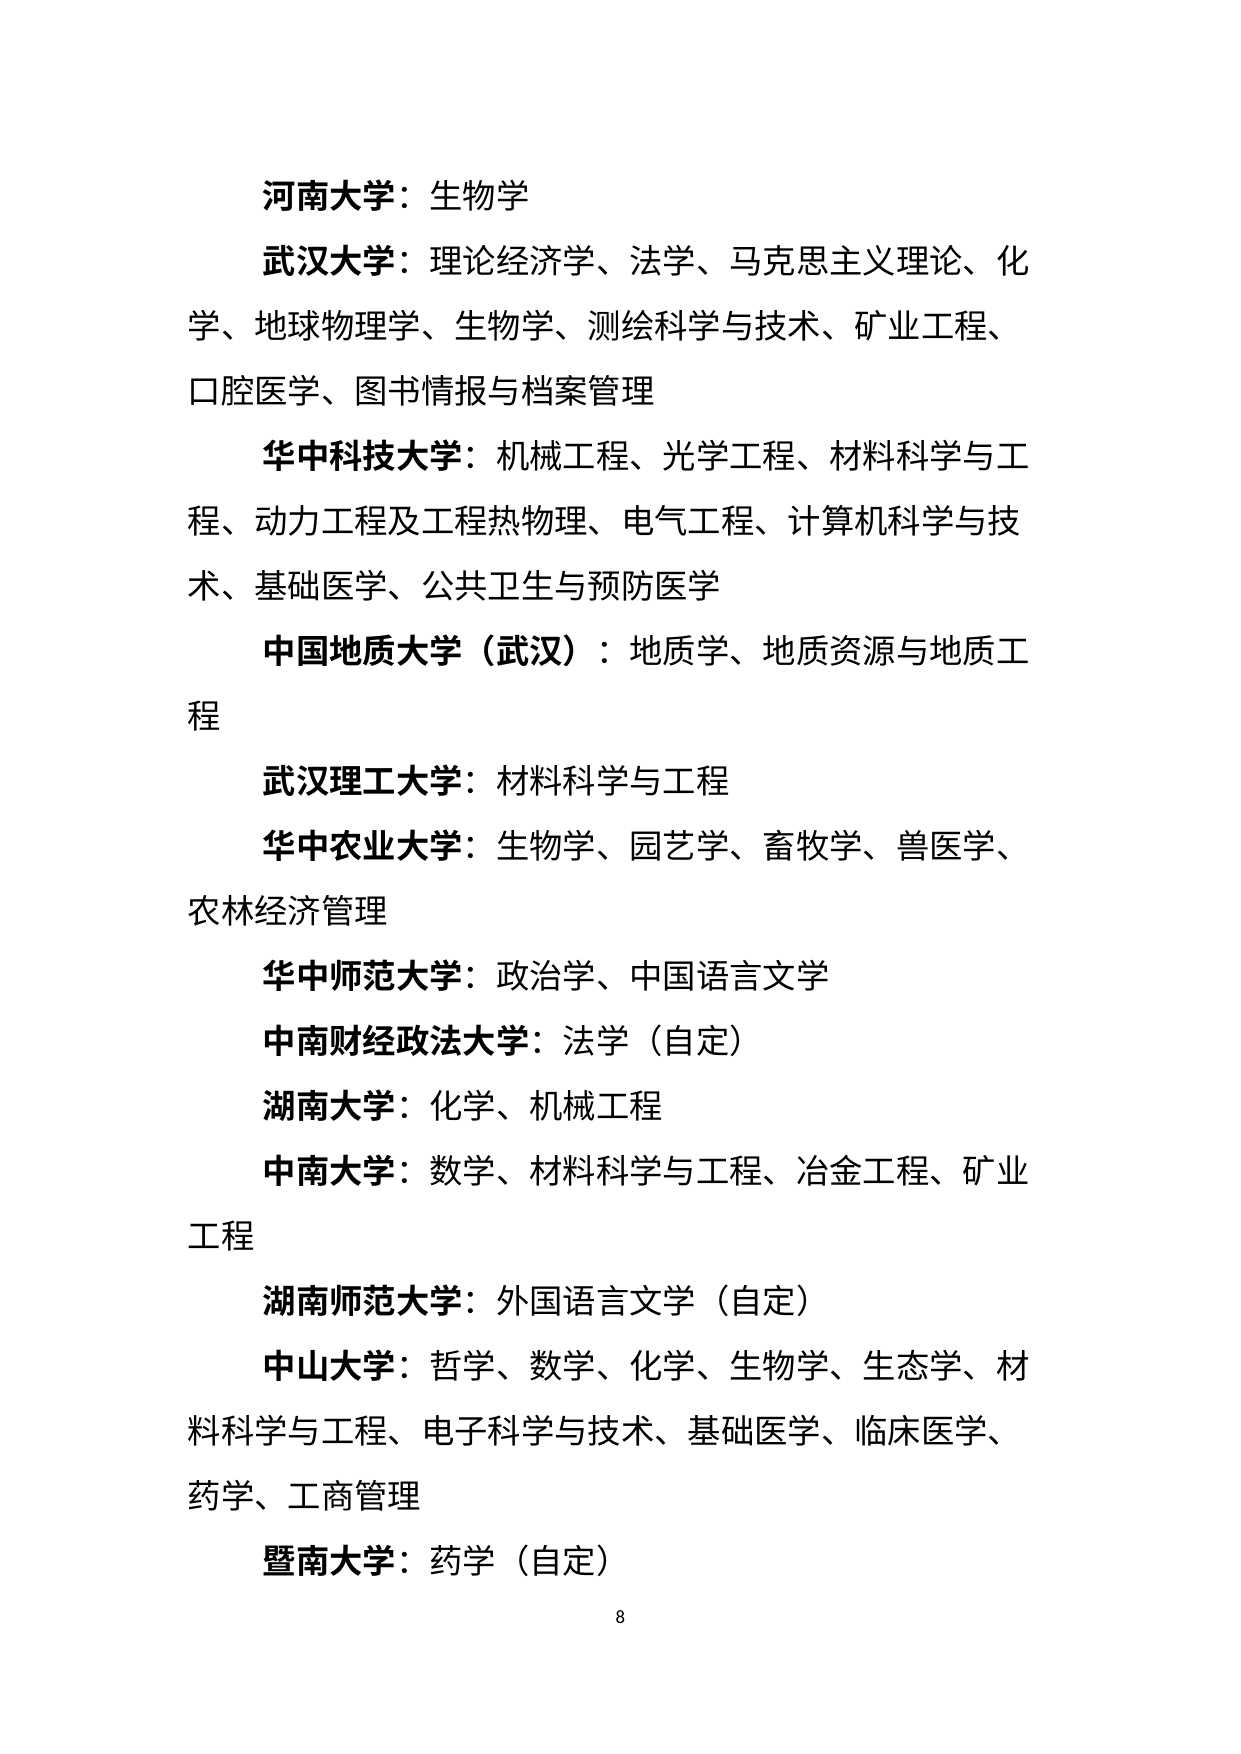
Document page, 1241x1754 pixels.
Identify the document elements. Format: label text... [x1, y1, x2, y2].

text 中国地质大学（武汉）：地质学、地质资源与地质工程 [187, 617, 1053, 747]
text 武汉大学：理论经济学、法学、马克思主义理论、化学、地球物理学、生物学、测绘科学与技术、矿业工程、口腔医学、图书情报与档案管理 [187, 227, 1053, 422]
text 华中师范大学：政治学、中国语言文学 [187, 942, 1053, 1007]
text 中南大学：数学、材料科学与工程、冶金工程、矿业工程 [187, 1137, 1053, 1267]
text 中南财经政法大学：法学（自定） [187, 1007, 1053, 1072]
text 暨南大学：药学（自定） [187, 1527, 1053, 1592]
text 华中科技大学：机械工程、光学工程、材料科学与工程、动力工程及工程热物理、电气工程、计算机科学与技术、基础医学、公共卫生与预防医学 [187, 422, 1053, 617]
text 华中农业大学：生物学、园艺学、畜牧学、兽医学、农林经济管理 [187, 812, 1053, 942]
text 湖南大学：化学、机械工程 [187, 1072, 1053, 1137]
text 中山大学：哲学、数学、化学、生物学、生态学、材料科学与工程、电子科学与技术、基础医学、临床医学、药学、工商管理 [187, 1332, 1053, 1527]
text 湖南师范大学：外国语言文学（自定） [187, 1267, 1053, 1332]
text 河南大学：生物学 [187, 162, 1053, 227]
text 武汉理工大学：材料科学与工程 [187, 747, 1053, 812]
